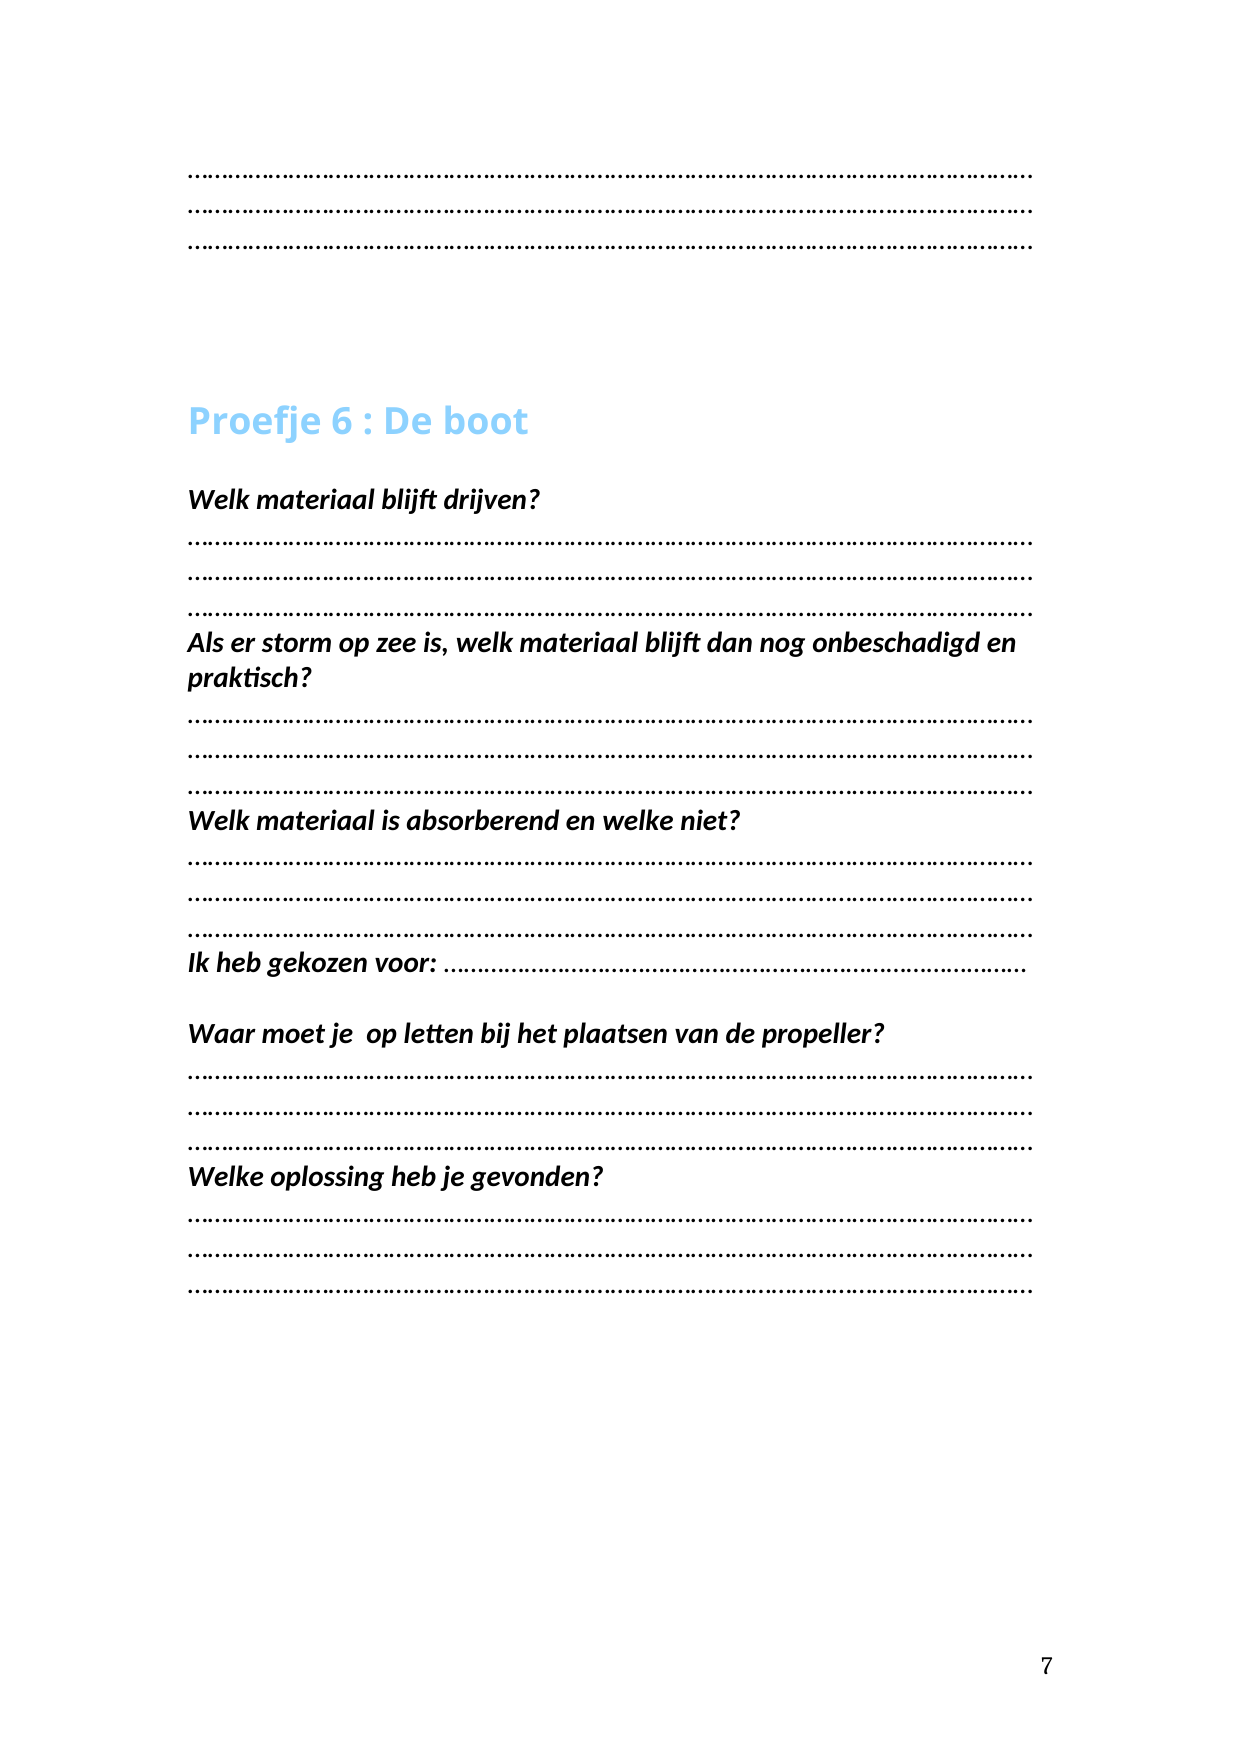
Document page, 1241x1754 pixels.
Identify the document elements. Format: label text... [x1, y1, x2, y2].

text ……………………………………………………………………………………………………………………………………………………………………………………………………………………………………………………………………………………………………………………………………………… [187, 695, 1053, 802]
text Welk materiaal is absorberend en welke niet? ……………………………………………………………………………………………………………………………………………………………………………………………………………………………………………………………………………………………………………………………………………… Ik heb gekozen voor: …………………………………………………………………………… [187, 802, 1053, 980]
text Welk materiaal blijft drijven? [187, 481, 1053, 517]
text Als er storm op zee is, welk materiaal blijft dan nog onbeschadigd en praktisch? [187, 624, 1053, 695]
text Proefje 6 : De boot [187, 394, 1053, 446]
text ……………………………………………………………………………………………………………………………………………………………………………………………………………………………………………………………………………………………………………………………………………… [187, 1194, 1053, 1301]
text ……………………………………………………………………………………………………………………………………………………………………………………………………………………………………………………………………………………………………………………………………………… [187, 517, 1053, 624]
text ……………………………………………………………………………………………………………………………………………………………………………………………………………………………………………………………………………………………………………………………………………… [187, 1051, 1053, 1158]
text Welke oplossing heb je gevonden? [187, 1158, 1053, 1194]
text Waar moet je op letten bij het plaatsen van de propeller? [187, 1016, 1053, 1051]
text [187, 150, 1053, 257]
